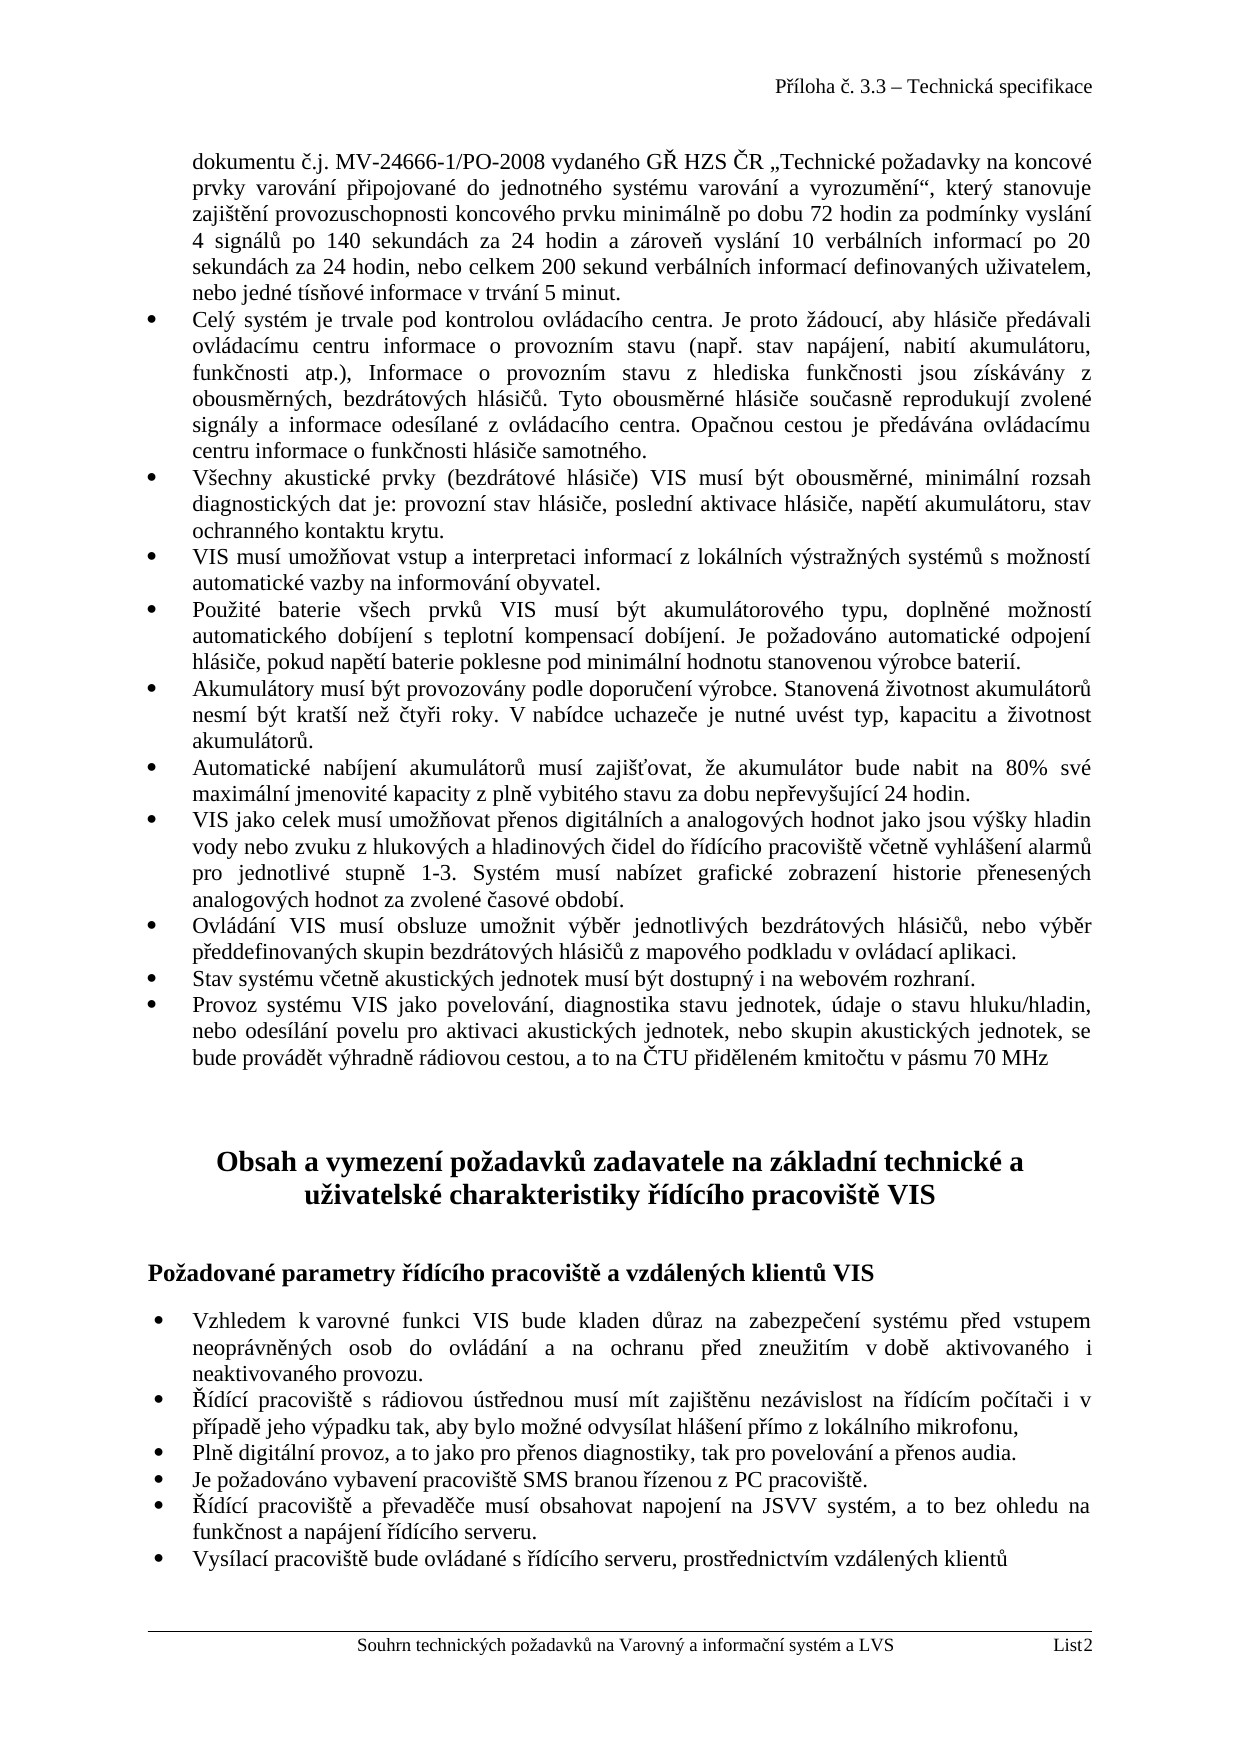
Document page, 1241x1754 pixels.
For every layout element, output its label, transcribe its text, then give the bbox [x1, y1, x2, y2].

list Vzhledem k varovné funkci VIS bude kladen důraz na zabezpečení systému před vstupem neoprávněných osob do ovládání a na ochranu před zneužitím v době aktivovaného i neaktivovaného provozu. [154, 1307, 1092, 1387]
list Všechny akustické prvky (bezdrátové hlásiče) VIS musí být obousměrné, minimální rozsah diagnostických dat je: provozní stav hlásiče, poslední aktivace hlásiče, napětí akumulátoru, stav ochranného kontaktu krytu. [148, 464, 1092, 543]
list VIS musí umožňovat vstup a interpretaci informací z lokálních výstražných systémů s možností automatické vazby na informování obyvatel. [148, 543, 1092, 596]
subtitle Obsah a vymezení požadavků zadavatele na základní technické a uživatelské charakteristiky řídícího pracoviště VIS [148, 1144, 1092, 1211]
list Použité baterie všech prvků VIS musí být akumulátorového typu, doplněné možností automatického dobíjení s teplotní kompensací dobíjení. Je požadováno automatické odpojení hlásiče, pokud napětí baterie poklesne pod minimální hodnotu stanovenou výrobce baterií. [148, 596, 1092, 675]
list Ovládání VIS musí obsluze umožnit výběr jednotlivých bezdrátových hlásičů, nebo výběr předdefinovaných skupin bezdrátových hlásičů z mapového podkladu v ovládací aplikaci. [148, 912, 1092, 965]
list VIS jako celek musí umožňovat přenos digitálních a analogových hodnot jako jsou výšky hladin vody nebo zvuku z hlukových a hladinových čidel do řídícího pracoviště včetně vyhlášení alarmů pro jednotlivé stupně 1-3. Systém musí nabízet grafické zobrazení historie přenesených analogových hodnot za zvolené časové období. [148, 807, 1092, 912]
list Plně digitální provoz, a to jako pro přenos diagnostiky, tak pro povelování a přenos audia. [154, 1439, 1092, 1466]
list Provoz systému VIS jako povelování, diagnostika stavu jednotek, údaje o stavu hluku/hladin, nebo odesílání povelu pro aktivaci akustických jednotek, nebo skupin akustických jednotek, se bude provádět výhradně rádiovou cestou, a to na ČTU přiděleném kmitočtu v pásmu 70 MHz [148, 991, 1092, 1070]
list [148, 148, 1092, 306]
list Stav systému včetně akustických jednotek musí být dostupný i na webovém rozhraní. [148, 965, 1092, 991]
text Požadované parametry řídícího pracoviště a vzdálených klientů VIS [148, 1258, 1092, 1287]
list Akumulátory musí být provozovány podle doporučení výrobce. Stanovená životnost akumulátorů nesmí být kratší než čtyři roky. V nabídce uchazeče je nutné uvést typ, kapacitu a životnost akumulátorů. [148, 675, 1092, 754]
list Automatické nabíjení akumulátorů musí zajišťovat, že akumulátor bude nabit na 80% své maximální jmenovité kapacity z plně vybitého stavu za dobu nepřevyšující 24 hodin. [148, 754, 1092, 807]
list Celý systém je trvale pod kontrolou ovládacího centra. Je proto žádoucí, aby hlásiče předávali ovládacímu centru informace o provozním stavu (např. stav napájení, nabití akumulátoru, funkčnosti atp.), Informace o provozním stavu z hlediska funkčnosti jsou získávány z obousměrných, bezdrátových hlásičů. Tyto obousměrné hlásiče současně reprodukují zvolené signály a informace odesílané z ovládacího centra. Opačnou cestou je předávána ovládacímu centru informace o funkčnosti hlásiče samotného. [148, 306, 1092, 464]
list Vysílací pracoviště bude ovládané s řídícího serveru, prostřednictvím vzdálených klientů [154, 1545, 1092, 1571]
list Je požadováno vybavení pracoviště SMS branou řízenou z PC pracoviště. [154, 1466, 1092, 1492]
list Řídící pracoviště s rádiovou ústřednou musí mít zajištěnu nezávislost na řídícím počítači i v případě jeho výpadku tak, aby bylo možné odvysílat hlášení přímo z lokálního mikrofonu, [154, 1387, 1092, 1439]
list Řídící pracoviště a převaděče musí obsahovat napojení na JSVV systém, a to bez ohledu na funkčnost a napájení řídícího serveru. [154, 1492, 1092, 1545]
